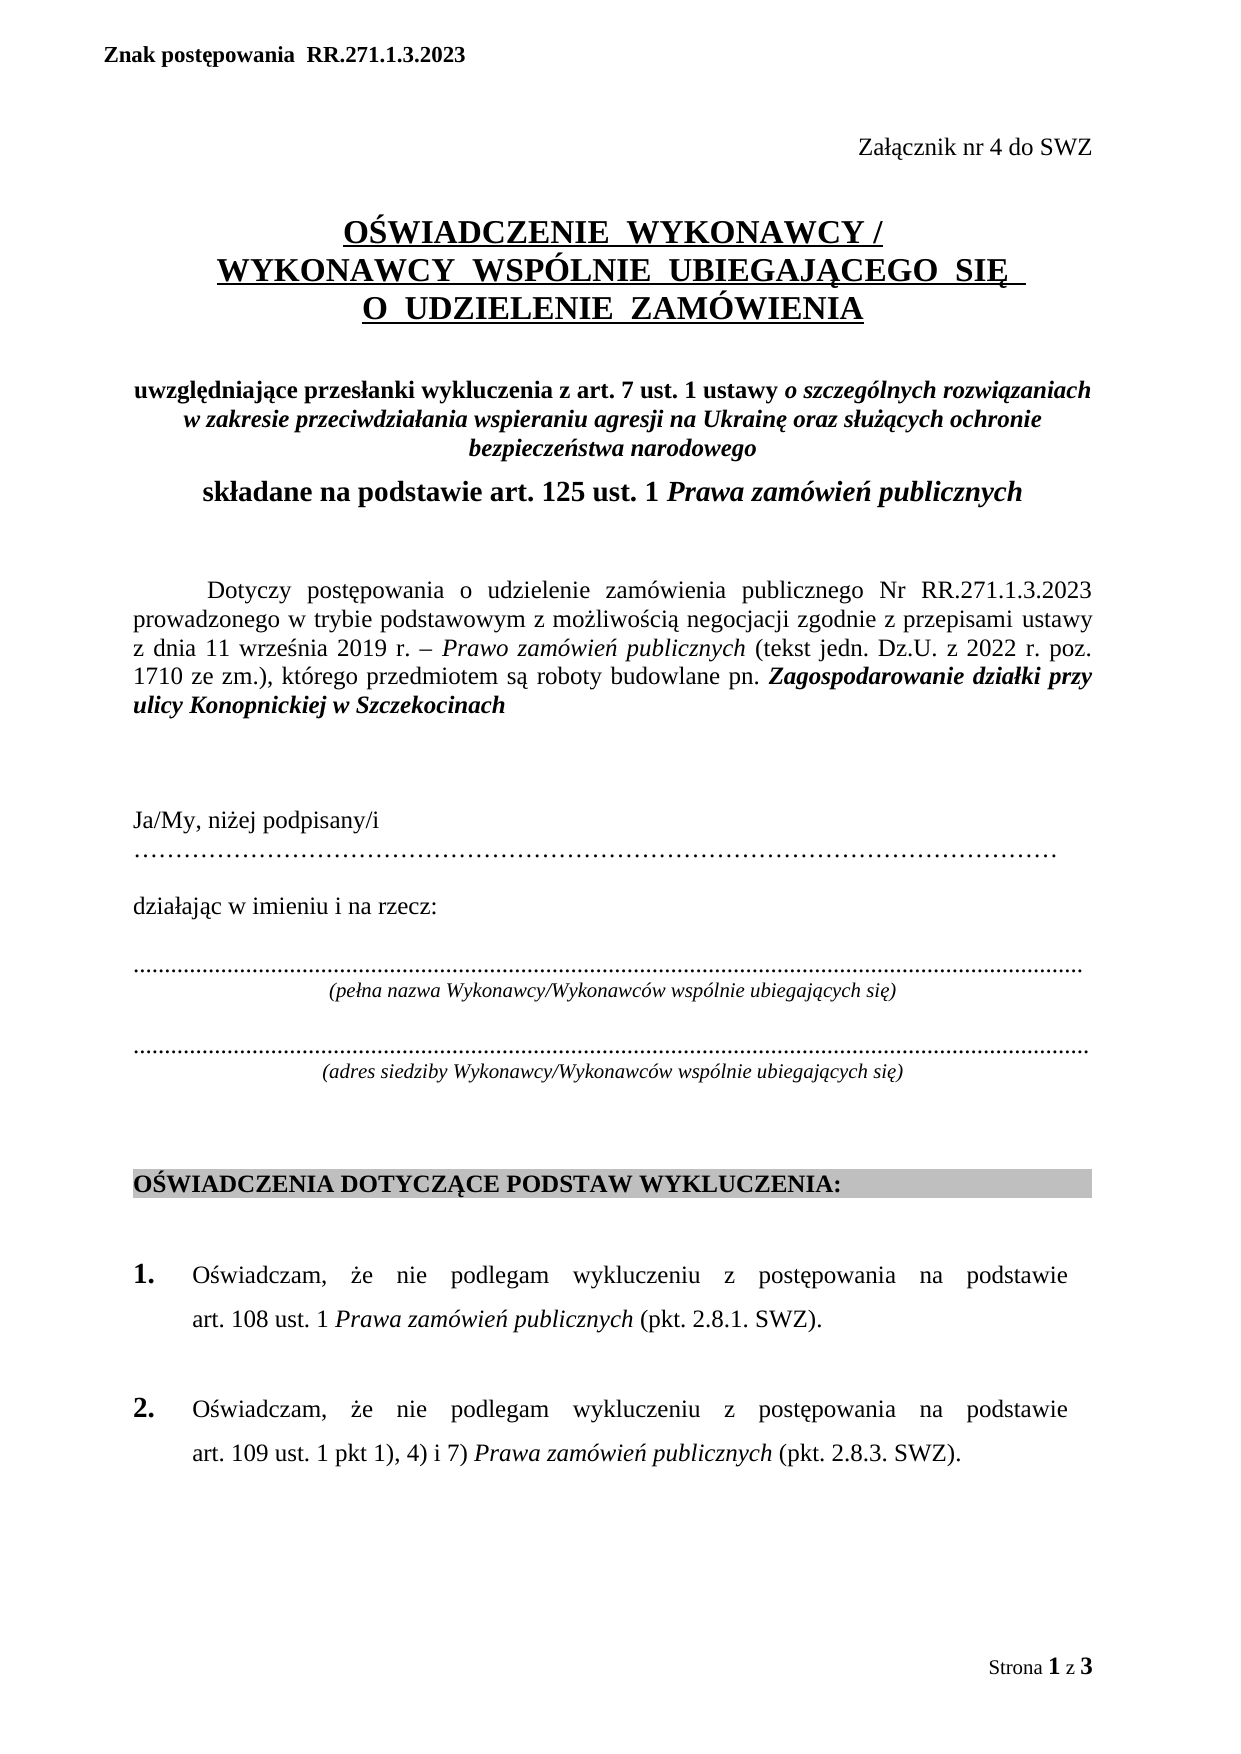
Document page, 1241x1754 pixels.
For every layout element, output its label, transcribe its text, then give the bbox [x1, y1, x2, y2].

list Oświadczam, że nie podlegam wykluczeniu z postępowania na podstawie art. 108 ust. 1 Prawa zamówień publicznych (pkt. 2.8.1. SWZ). [133, 1256, 1092, 1332]
text WYKONAWCY WSPÓLNIE UBIEGAJĄCEGO SIĘ [133, 250, 1092, 288]
text (adres siedziby Wykonawcy/Wykonawców wspólnie ubiegających się) [133, 1059, 1092, 1083]
text OŚWIADCZENIE WYKONAWCY / [133, 212, 1092, 250]
text OŚWIADCZENIA DOTYCZĄCE PODSTAW WYKLUCZENIA: [133, 1169, 1092, 1198]
text działając w imieniu i na rzecz: [133, 891, 1092, 920]
text uwzględniające przesłanki wykluczenia z art. 7 ust. 1 ustawy o szczególnych rozwiązaniach w zakresie przeciwdziałania wspieraniu agresji na Ukrainę oraz służących ochronie bezpieczeństwa narodowego [133, 375, 1092, 462]
text Załącznik nr 4 do SWZ [133, 132, 1092, 161]
text składane na podstawie art. 125 ust. 1 Prawa zamówień publicznych [133, 474, 1092, 508]
text ......................................................................................................................................................... [133, 1031, 1092, 1059]
text ........................................................................................................................................................ [133, 949, 1092, 978]
text ………………………………………………………………………………………………… [133, 834, 1092, 863]
text (pełna nazwa Wykonawcy/Wykonawców wspólnie ubiegających się) [133, 978, 1092, 1002]
text Ja/My, niżej podpisany/i [133, 805, 1092, 834]
text Dotyczy postępowania o udzielenie zamówienia publicznego Nr RR.271.1.3.2023 prowadzonego w trybie podstawowym z możliwością negocjacji zgodnie z przepisami ustawy z dnia 11 września 2019 r. – Prawo zamówień publicznych (tekst jedn. Dz.U. z 2022 r. poz. 1710 ze zm.), którego przedmiotem są roboty budowlane pn. Zagospodarowanie działki przy ulicy Konopnickiej w Szczekocinach [133, 575, 1092, 719]
list Oświadczam, że nie podlegam wykluczeniu z postępowania na podstawie art. 109 ust. 1 pkt 1), 4) i 7) Prawa zamówień publicznych (pkt. 2.8.3. SWZ). [133, 1390, 1092, 1467]
text O UDZIELENIE ZAMÓWIENIA [133, 288, 1092, 327]
